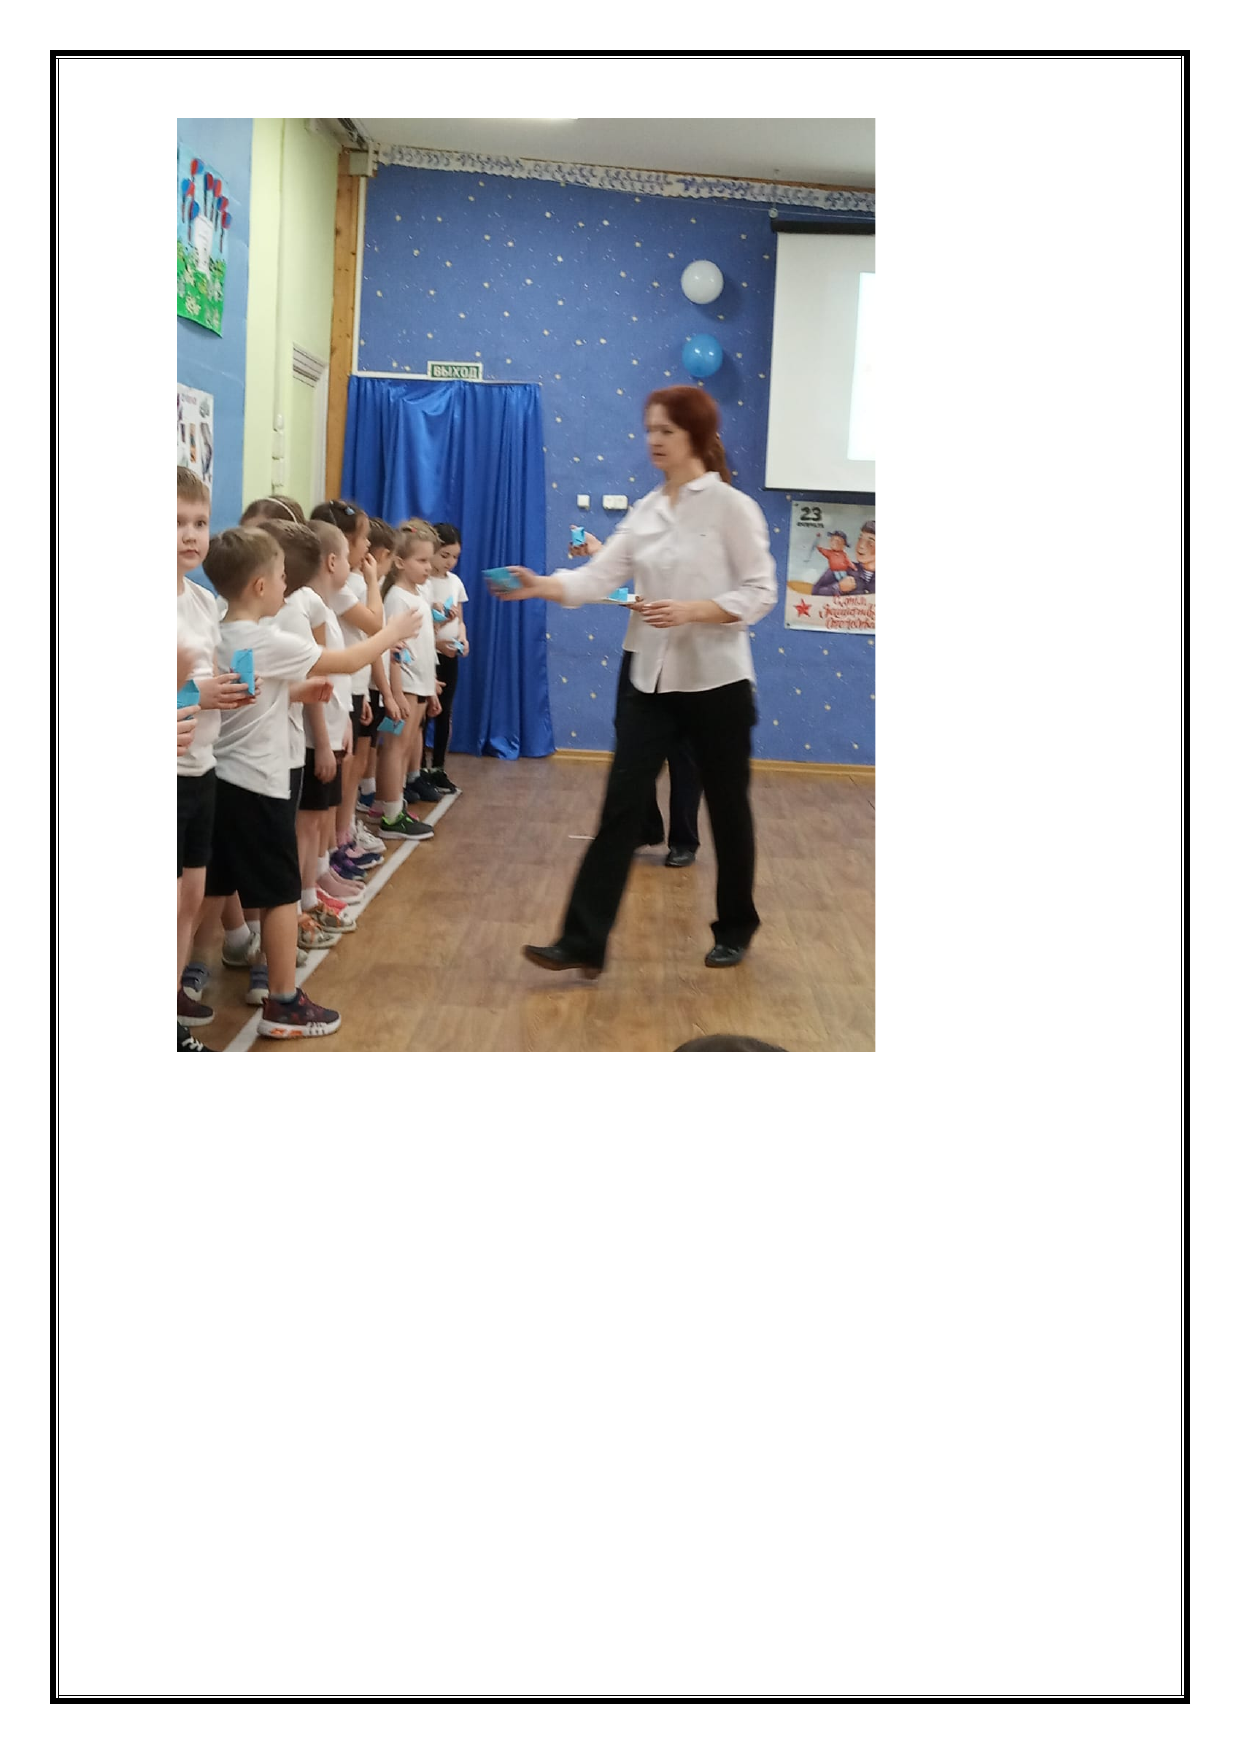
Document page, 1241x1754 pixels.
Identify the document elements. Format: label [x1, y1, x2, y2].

picture [177, 118, 876, 1052]
